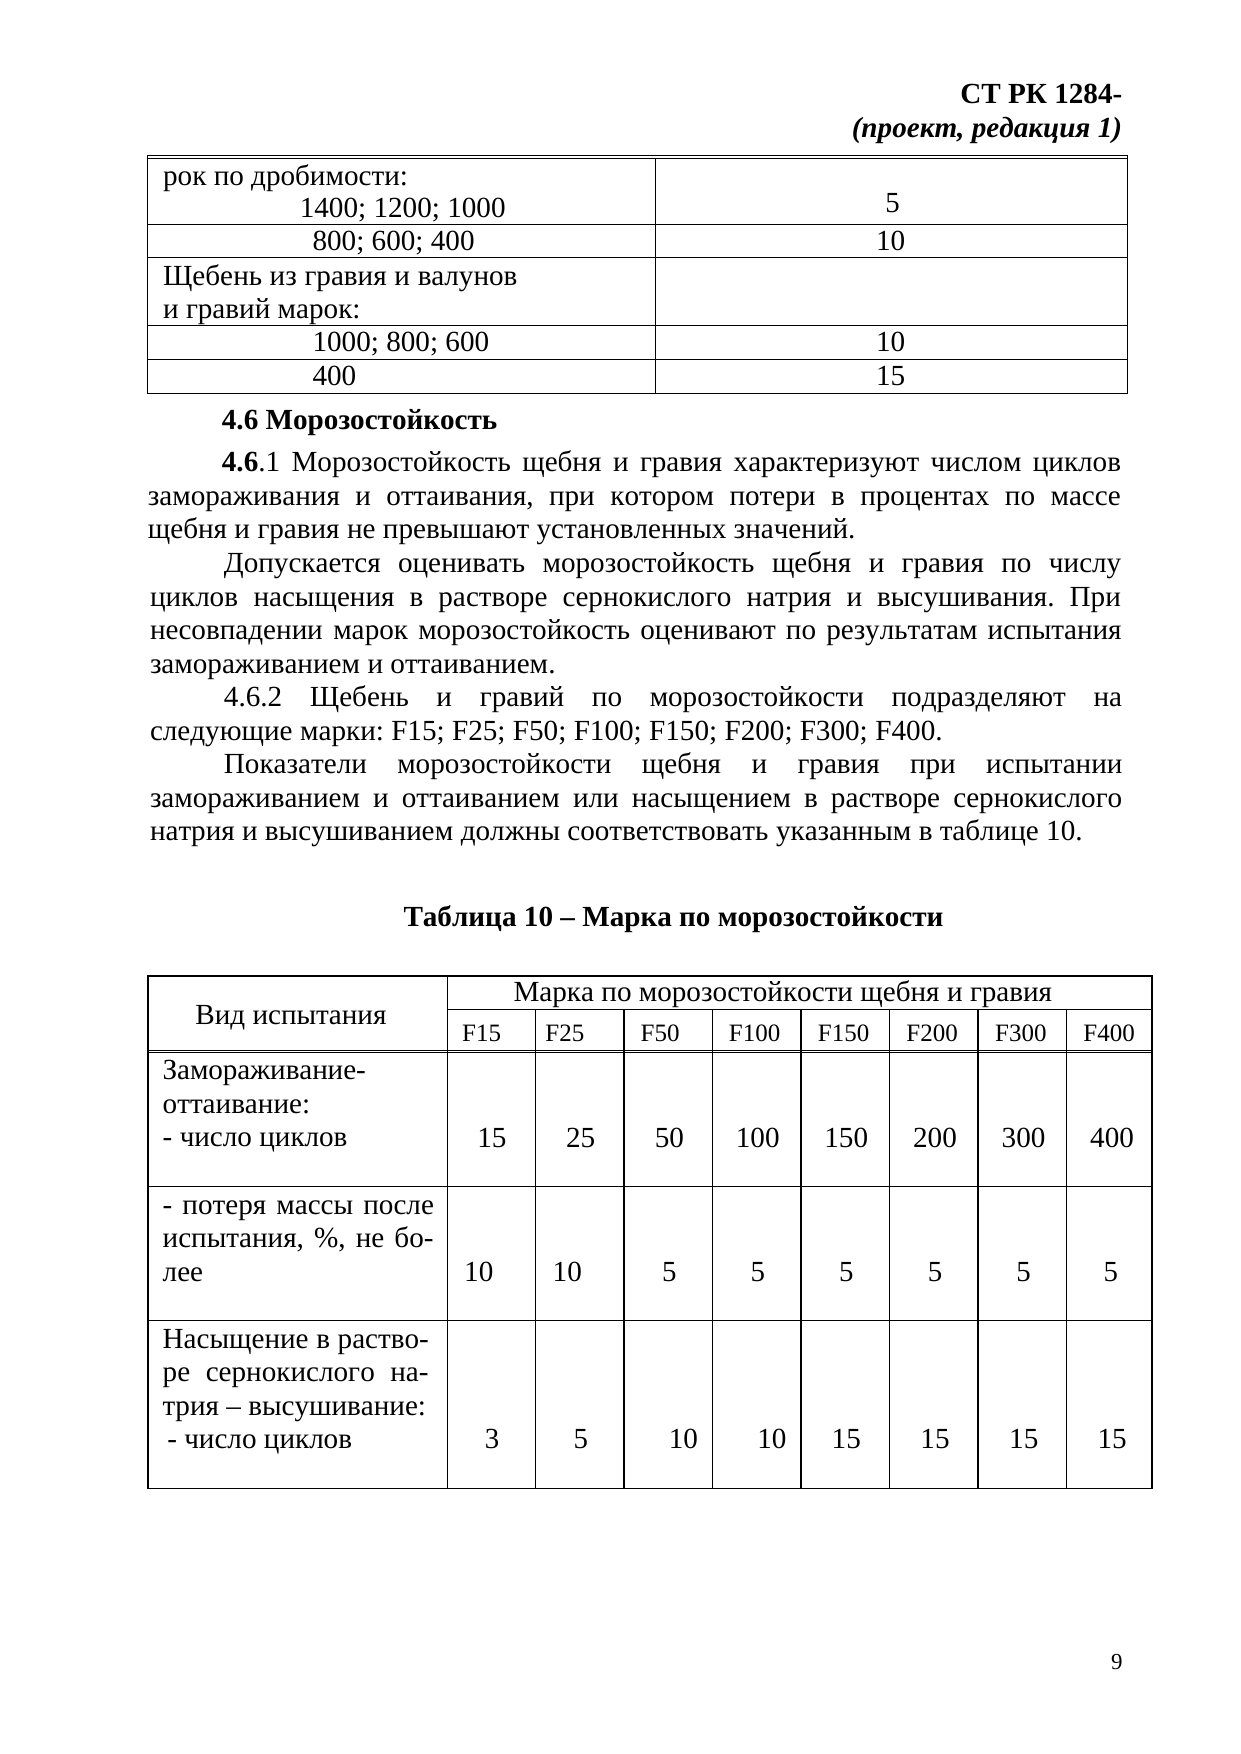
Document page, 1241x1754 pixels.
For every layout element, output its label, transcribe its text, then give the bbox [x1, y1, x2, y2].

table_cell [656, 258, 1127, 325]
table_cell 15 [656, 360, 1127, 392]
table_cell 10 [713, 1321, 800, 1488]
table_cell 800; 600; 400 [148, 225, 655, 257]
table_cell 15 [448, 1053, 535, 1186]
text Таблица 10 – Марка по морозостойкости [150, 899, 1123, 932]
table_header Вид испытания [149, 977, 447, 1050]
table_cell F100 [713, 1010, 800, 1050]
table_header Марка по морозостойкости щебня и гравия [448, 977, 1151, 1009]
table_cell 15 [1067, 1321, 1151, 1488]
table_cell 10 [656, 326, 1127, 359]
table_cell 5 [713, 1187, 800, 1320]
table_cell 1000; 800; 600 [148, 326, 655, 359]
table_cell 10 [625, 1321, 712, 1488]
table_cell F25 [536, 1010, 623, 1050]
table_cell 5 [890, 1187, 977, 1320]
text 4.6.2 Щебень и гравий по морозостойкости подразделяют на следующие марки: F15; F25; F50; F100; F150; F200; F300; F400. [150, 679, 1123, 746]
text Показатели морозостойкости щебня и гравия при испытании замораживанием и оттаиванием или насыщением в растворе сернокислого натрия и высушиванием должны соответствовать указанным в таблице 10. [150, 746, 1123, 847]
text Допускается оценивать морозостойкость щебня и гравия по числу циклов насыщения в растворе сернокислого натрия и высушивания. При несовпадении марок морозостойкость оценивают по результатам испытания замораживанием и оттаиванием. [150, 545, 1122, 679]
table_cell F15 [448, 1010, 535, 1050]
table_cell 5 [536, 1321, 623, 1488]
table_cell 5 [656, 159, 1127, 224]
subtitle 4.6 Морозостойкость [148, 403, 1122, 436]
table_cell - число циклов [149, 1422, 447, 1488]
table_cell 5 [1067, 1187, 1151, 1320]
table_cell 5 [625, 1187, 712, 1320]
table_cell 300 [979, 1053, 1066, 1186]
table_cell 200 [890, 1053, 977, 1186]
table_cell F50 [625, 1010, 712, 1050]
table_cell 10 [448, 1187, 535, 1320]
table_cell 400 [148, 360, 655, 392]
table_cell 100 [713, 1053, 800, 1186]
table_cell Замораживание- оттаивание: [149, 1053, 447, 1120]
table_cell 5 [979, 1187, 1066, 1320]
table_cell Щебень из гравия и валунов и гравий марок: [148, 258, 655, 325]
table_cell 5 [802, 1187, 889, 1320]
table_cell 15 [979, 1321, 1066, 1488]
table_cell 15 [890, 1321, 977, 1488]
table_cell F400 [1067, 1010, 1151, 1050]
table_cell - число циклов [149, 1120, 447, 1186]
subtitle 4.6.1 Морозостойкость щебня и гравия характеризуют числом циклов замораживания и оттаивания, при котором потери в процентах по массе щебня и гравия не превышают установленных значений. [148, 445, 1122, 545]
table_cell 10 [536, 1187, 623, 1320]
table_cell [148, 159, 655, 224]
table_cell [149, 1187, 447, 1320]
table_cell 10 [656, 225, 1127, 257]
table_cell F300 [979, 1010, 1066, 1050]
table_cell 25 [536, 1053, 623, 1186]
table_cell Насыщение в раство- ре сернокислого на- трия – высушивание: [149, 1321, 447, 1422]
table_cell F150 [802, 1010, 889, 1050]
table_cell 50 [625, 1053, 712, 1186]
table_cell 150 [802, 1053, 889, 1186]
table_cell 15 [802, 1321, 889, 1488]
table_cell F200 [890, 1010, 977, 1050]
table_cell 400 [1067, 1053, 1151, 1186]
table_cell 3 [448, 1321, 535, 1488]
